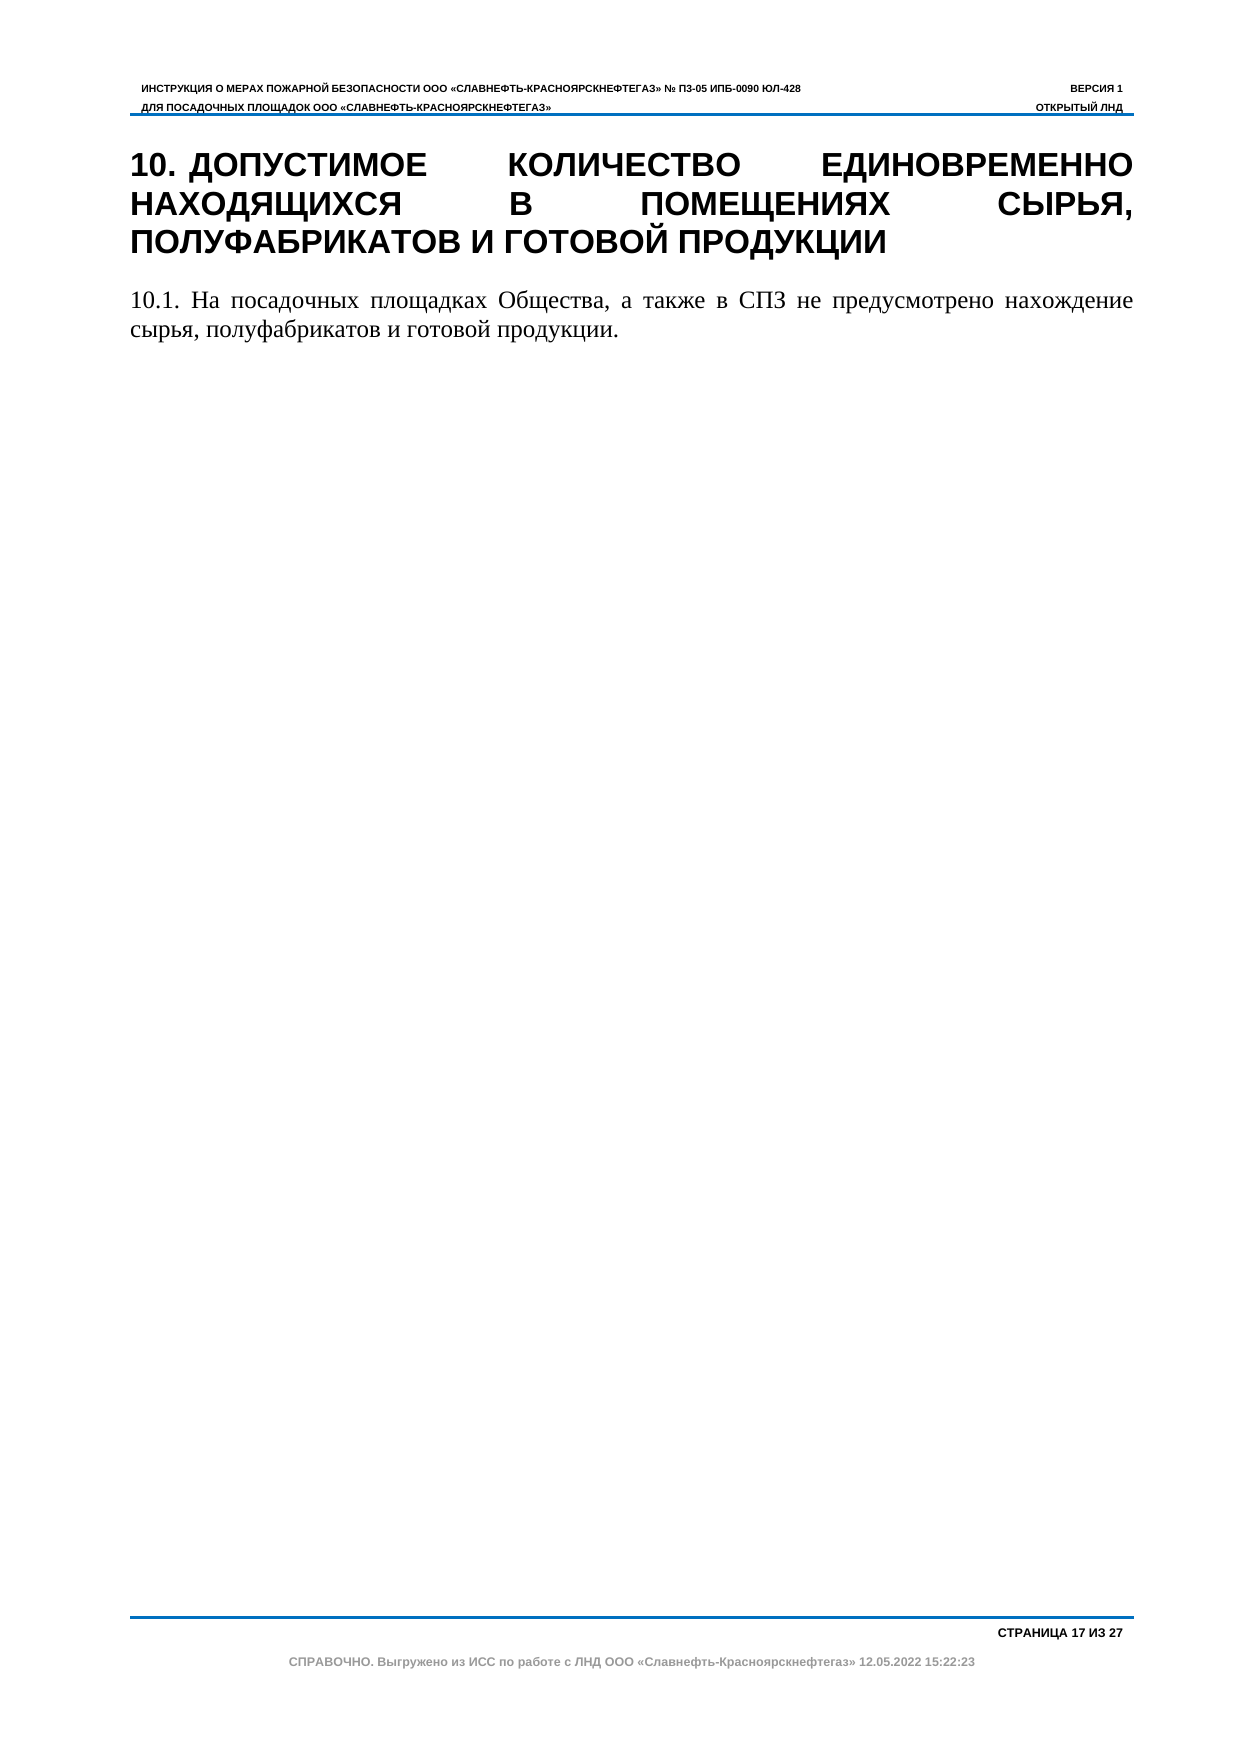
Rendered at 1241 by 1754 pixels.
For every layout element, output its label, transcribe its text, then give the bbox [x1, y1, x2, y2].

subtitle 10. ДОПУСТИМОЕ КОЛИЧЕСТВО ЕДИНОВРЕМЕННО НАХОДЯЩИХСЯ В ПОМЕЩЕНИЯХ СЫРЬЯ, ПОЛУФАБРИКАТОВ И ГОТОВОЙ ПРОДУКЦИИ [130, 145, 1134, 260]
text 10.1. На посадочных площадках Общества, а также в СПЗ не предусмотрено нахождение сырья, полуфабрикатов и готовой продукции. [130, 285, 1134, 343]
